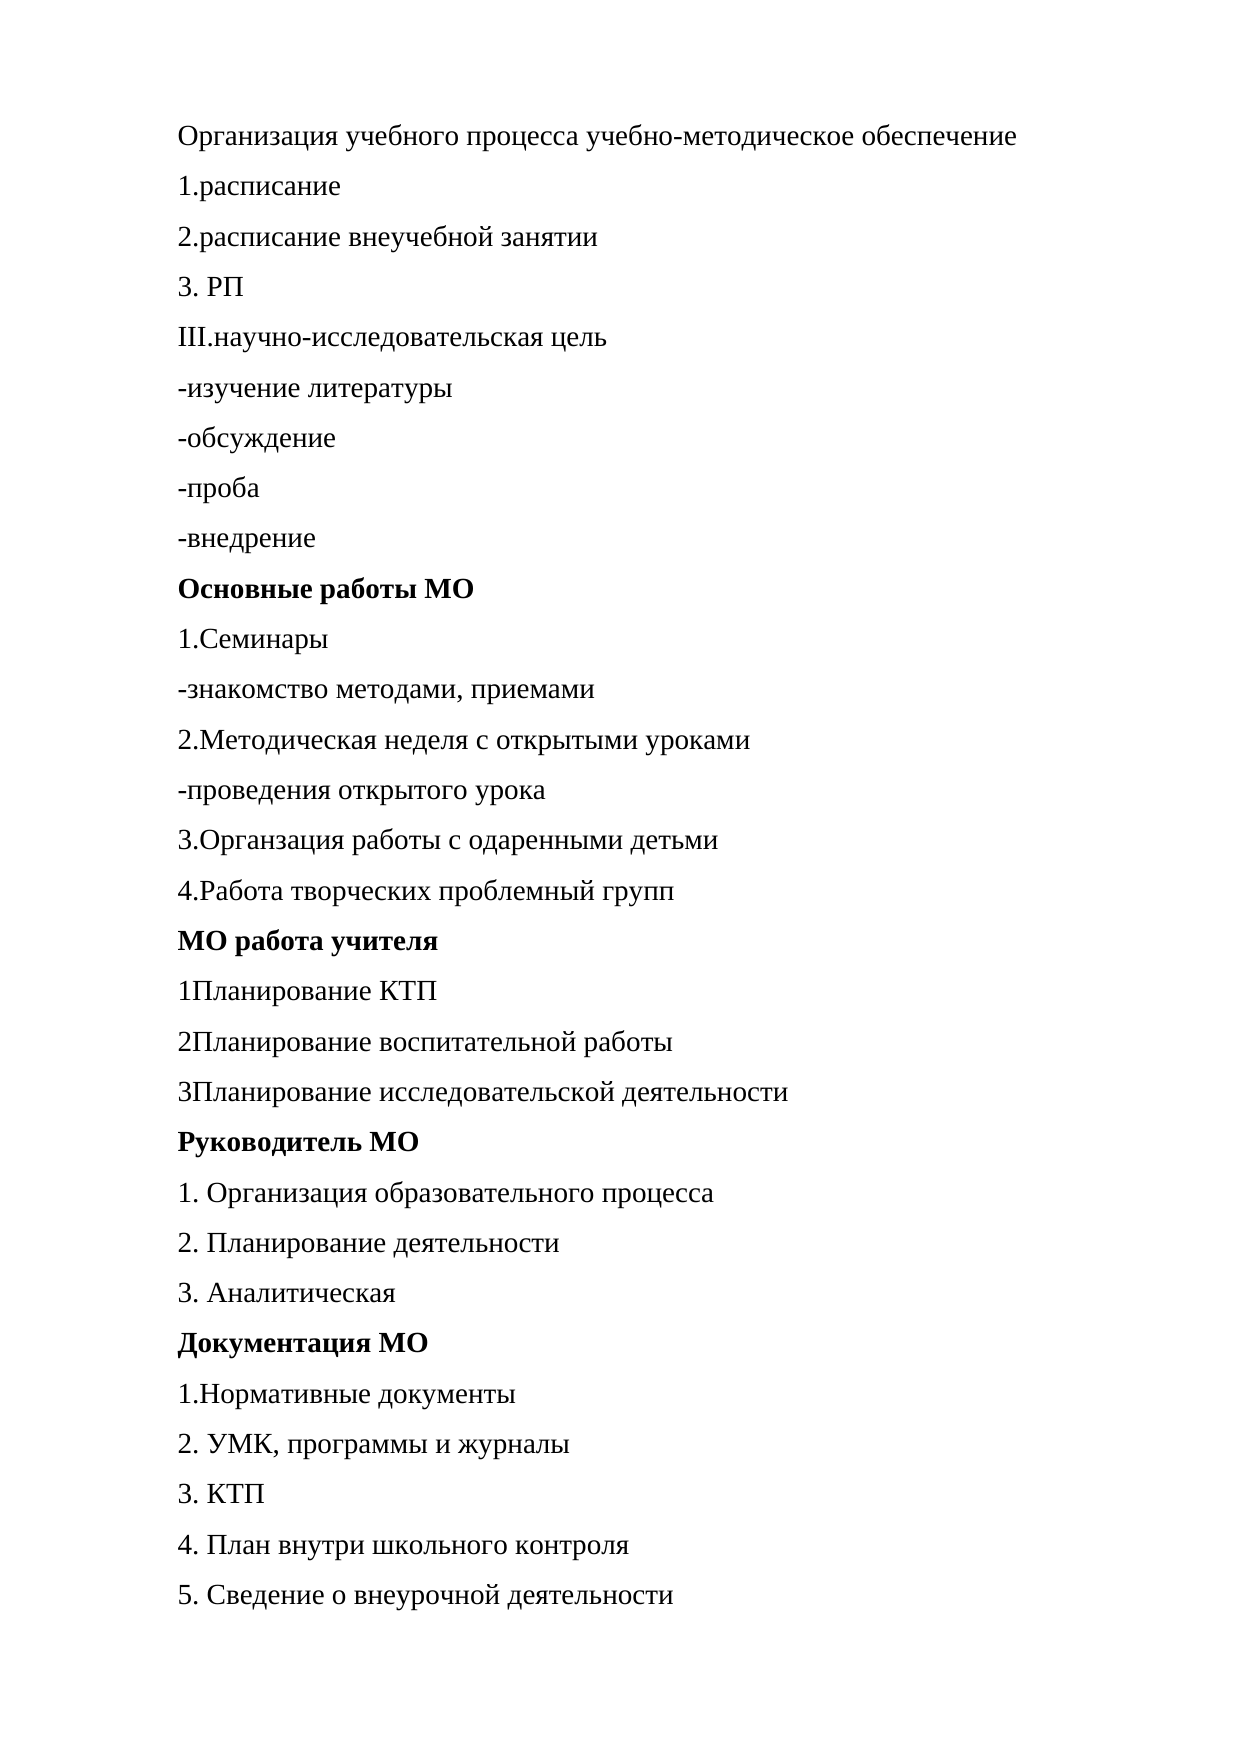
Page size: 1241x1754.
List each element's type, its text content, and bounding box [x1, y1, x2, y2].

text 4. План внутри школьного контроля [177, 1527, 1152, 1560]
text Документация МО [177, 1326, 1152, 1359]
text -внедрение [177, 521, 1152, 554]
text 4.Работа творческих проблемный групп [177, 873, 1152, 906]
text 3. КТП [177, 1477, 1152, 1510]
text 2.расписание внеучебной занятии [177, 219, 1152, 252]
text Руководитель МО [177, 1124, 1152, 1158]
text 1Планирование КТП [177, 973, 1152, 1007]
text 2. Планирование деятельности [177, 1225, 1152, 1258]
text МО работа учителя [177, 923, 1152, 957]
text 1.Нормативные документы [177, 1376, 1152, 1409]
text 3. РП [177, 269, 1152, 303]
text 2. УМК, программы и журналы [177, 1426, 1152, 1460]
text -проведения открытого урока [177, 772, 1152, 806]
text -знакомство методами, приемами [177, 672, 1152, 705]
text 1. Организация образовательного процесса [177, 1175, 1152, 1208]
text -изучение литературы [177, 370, 1152, 403]
text 3.Органзация работы с одаренными детьми [177, 822, 1152, 856]
text Организация учебного процесса учебно-методическое обеспечение [177, 118, 1152, 152]
text 5. Сведение о внеурочной деятельности [177, 1577, 1152, 1611]
text III.научно-исследовательская цель [177, 319, 1152, 353]
text 2Планирование воспитательной работы [177, 1024, 1152, 1057]
text 2.Методическая неделя с открытыми уроками [177, 722, 1152, 755]
text 1.расписание [177, 168, 1152, 202]
text -проба [177, 470, 1152, 504]
text Основные работы МО [177, 571, 1152, 604]
text 3Планирование исследовательской деятельности [177, 1074, 1152, 1108]
text 3. Аналитическая [177, 1275, 1152, 1309]
text 1.Семинары [177, 621, 1152, 655]
text -обсуждение [177, 420, 1152, 453]
